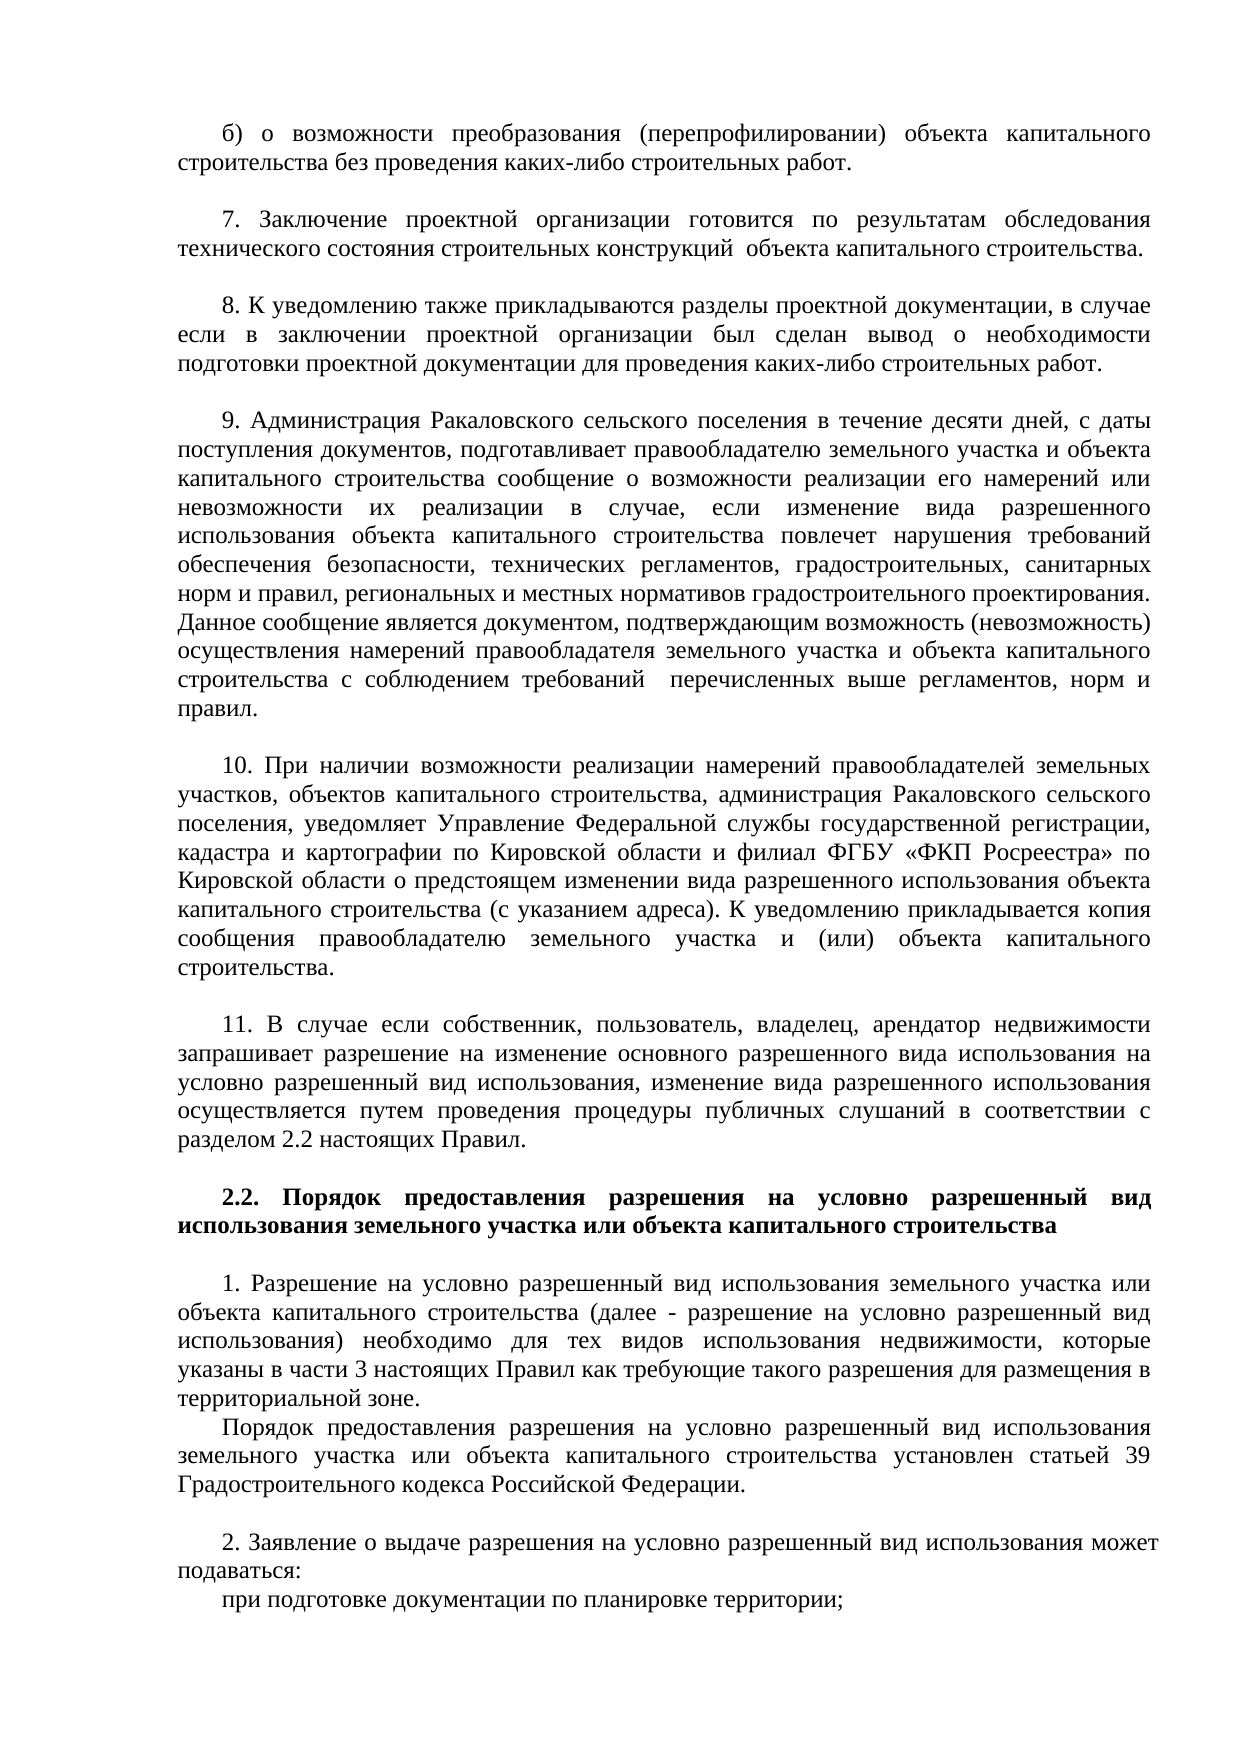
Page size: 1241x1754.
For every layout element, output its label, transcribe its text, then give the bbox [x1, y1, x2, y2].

text при подготовке документации по планировке территории; [177, 1584, 1152, 1613]
text 7. Заключение проектной организации готовится по результатам обследования технического состояния строительных конструкций объекта капитального строительства. [177, 204, 1152, 262]
text 10. При наличии возможности реализации намерений правообладателей земельных участков, объектов капитального строительства, администрация Ракаловского сельского поселения, уведомляет Управление Федеральной службы государственной регистрации, кадастра и картографии по Кировской области и филиал ФГБУ «ФКП Росреестра» по Кировской области о предстоящем изменении вида разрешенного использования объекта капитального строительства (с указанием адреса). К уведомлению прикладывается копия сообщения правообладателю земельного участка и (или) объекта капитального строительства. [177, 751, 1152, 981]
text 2.2. Порядок предоставления разрешения на условно разрешенный вид использования земельного участка или объекта капитального строительства [177, 1182, 1152, 1239]
text б) о возможности преобразования (перепрофилировании) объекта капитального строительства без проведения каких-либо строительных работ. [177, 118, 1152, 176]
text 11. В случае если собственник, пользователь, владелец, арендатор недвижимости запрашивает разрешение на изменение основного разрешенного вида использования на условно разрешенный вид использования, изменение вида разрешенного использования осуществляется путем проведения процедуры публичных слушаний в соответствии с разделом 2.2 настоящих Правил. [177, 1009, 1152, 1153]
text 9. Администрация Ракаловского сельского поселения в течение десяти дней, с даты поступления документов, подготавливает правообладателю земельного участка и объекта капитального строительства сообщение о возможности реализации его намерений или невозможности их реализации в случае, если изменение вида разрешенного использования объекта капитального строительства повлечет нарушения требований обеспечения безопасности, технических регламентов, градостроительных, санитарных норм и правил, региональных и местных нормативов градостроительного проектирования. Данное сообщение является документом, подтверждающим возможность (невозможность) осуществления намерений правообладателя земельного участка и объекта капитального строительства с соблюдением требований перечисленных выше регламентов, норм и правил. [177, 406, 1152, 722]
text 8. К уведомлению также прикладываются разделы проектной документации, в случае если в заключении проектной организации был сделан вывод о необходимости подготовки проектной документации для проведения каких-либо строительных работ. [177, 291, 1152, 377]
text 1. Разрешение на условно разрешенный вид использования земельного участка или объекта капитального строительства (далее - разрешение на условно разрешенный вид использования) необходимо для тех видов использования недвижимости, которые указаны в части 3 настоящих Правил как требующие такого разрешения для размещения в территориальной зоне. [177, 1268, 1152, 1412]
text Порядок предоставления разрешения на условно разрешенный вид использования земельного участка или объекта капитального строительства установлен статьей 39 Градостроительного кодекса Российской Федерации. [177, 1412, 1152, 1498]
text 2. Заявление о выдаче разрешения на условно разрешенный вид использования может подаваться: [177, 1527, 1160, 1584]
